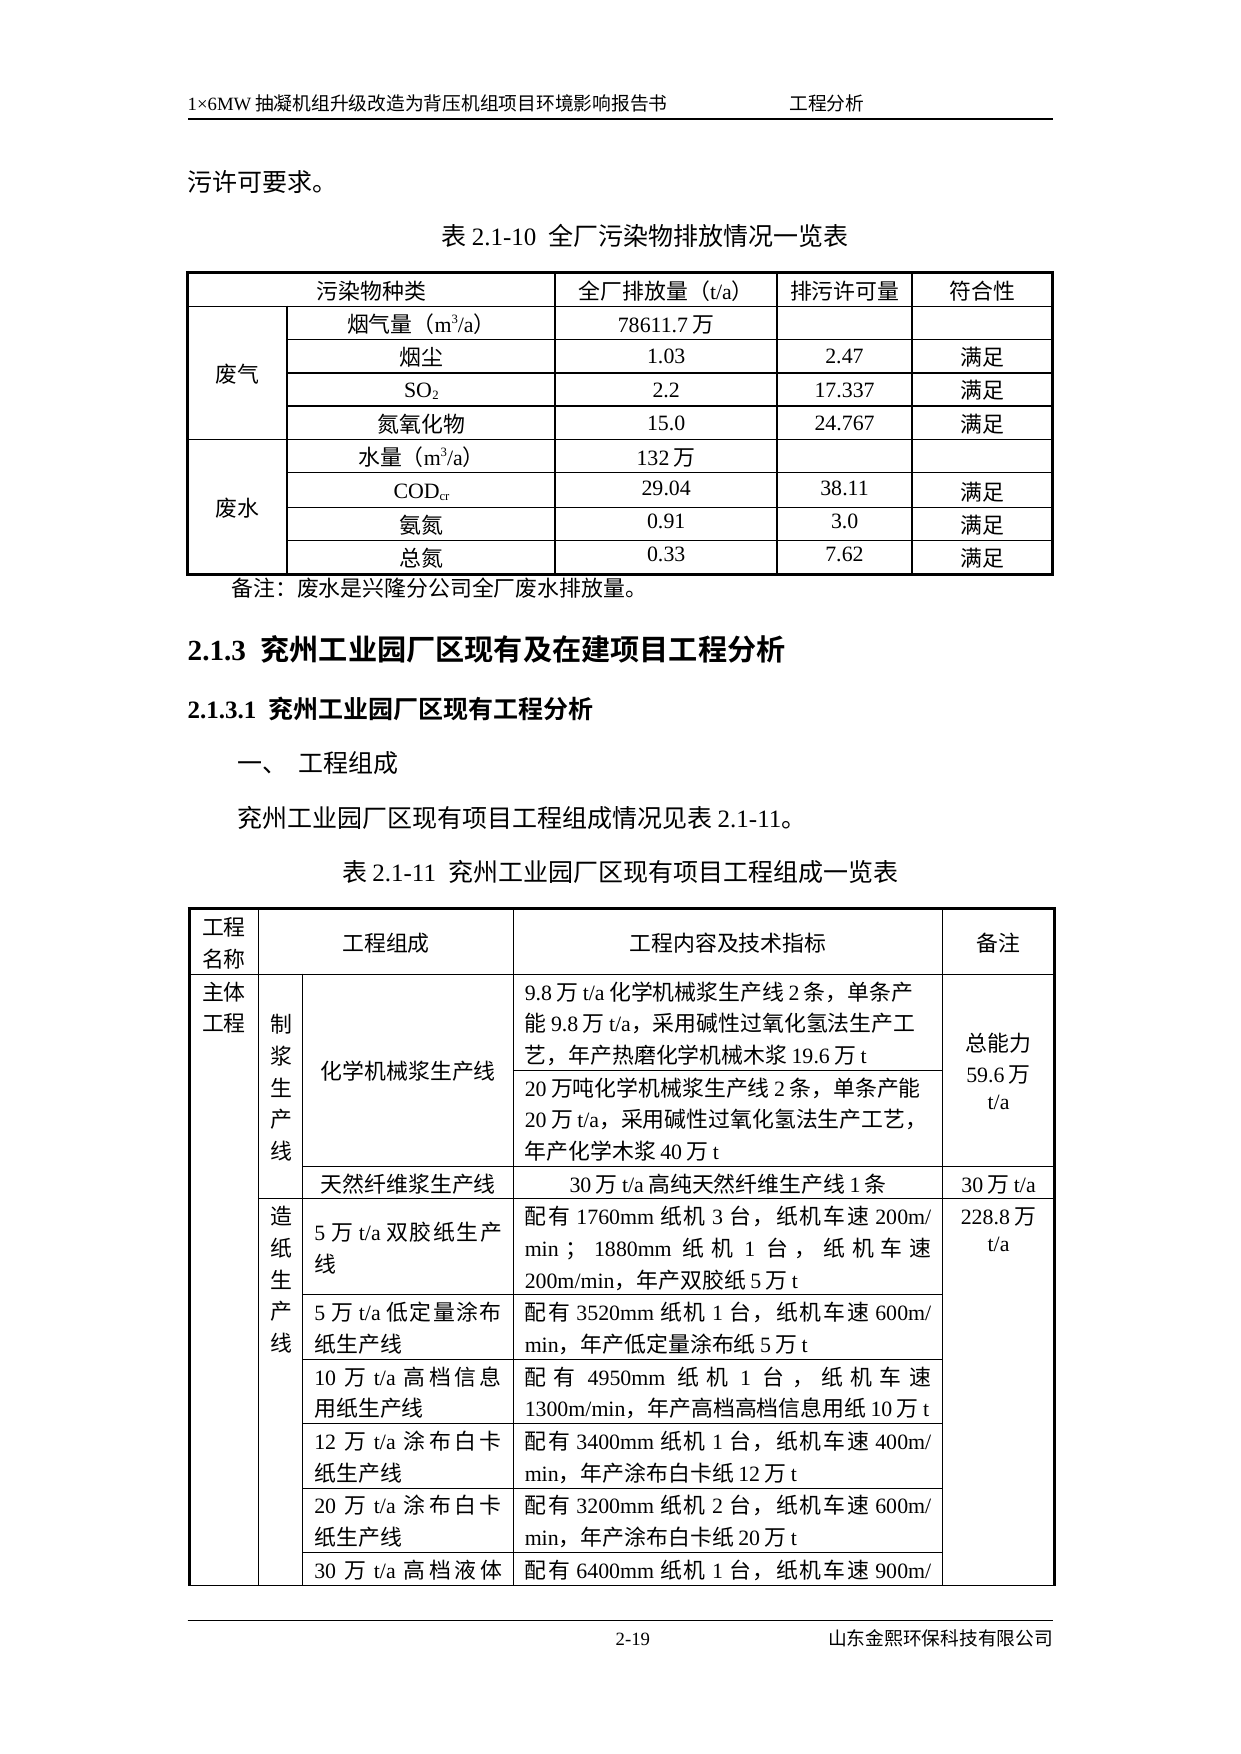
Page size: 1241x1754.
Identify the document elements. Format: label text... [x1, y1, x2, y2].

text 兖州工业园厂区现有项目工程组成情况见表2.1-11。 [187, 798, 1053, 834]
table_cell 主体工程 [191, 975, 258, 1584]
table_cell 0.33 [556, 541, 776, 573]
table_cell SO2 [288, 374, 554, 405]
text 表2.1-10 全厂污染物排放情况一览表 [187, 216, 1053, 253]
table_cell 化学机械浆生产线 [303, 975, 513, 1166]
table_cell 38.11 [778, 473, 911, 506]
table_cell 烟尘 [288, 340, 554, 372]
text 2.1.3 兖州工业园厂区现有及在建项目工程分析 [187, 626, 1053, 668]
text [187, 162, 1053, 198]
table_header 全厂排放量（t/a） [556, 274, 776, 306]
text 表2.1-11 兖州工业园厂区现有项目工程组成一览表 [187, 853, 1053, 889]
text 备注：废水是兴隆分公司全厂废水排放量。 [187, 576, 1053, 601]
table_cell 20万t/a涂布白卡纸生产线 [303, 1489, 513, 1552]
table_header 工程组成 [259, 910, 513, 973]
table_cell 满足 [913, 340, 1051, 372]
table_cell 满足 [913, 508, 1051, 540]
text 一、 工程组成 [187, 744, 1053, 780]
table_header 污染物种类 [189, 274, 554, 306]
table_cell 30万t/a高纯天然纤维生产线1条 [514, 1167, 942, 1198]
table_cell [913, 440, 1051, 472]
table_cell 总能力 59.6万t/a [943, 975, 1053, 1166]
table_cell [778, 307, 911, 339]
table_header 排污许可量 [778, 274, 911, 306]
table_header 备注 [943, 910, 1053, 973]
table_cell 配有纸机1台，纸机车速/min，年产涂布白卡纸12万t [514, 1424, 942, 1487]
table_cell 满足 [913, 473, 1051, 506]
table_cell 2.2 [556, 374, 776, 405]
table_cell 天然纤维浆生产线 [303, 1167, 513, 1198]
table_cell 水量（m3/a） [288, 440, 554, 472]
table_cell 配有纸机1台，纸机车速/min，年产高档液体包装纸30万t [514, 1553, 942, 1584]
table_cell 废气 [189, 307, 286, 438]
table_cell 12万t/a涂布白卡纸生产线 [303, 1424, 513, 1487]
table_cell 配有纸机2台，纸机车速/min，年产涂布白卡纸20万t [514, 1489, 942, 1552]
table_cell 78611.7万 [556, 307, 776, 339]
table_cell 满足 [913, 407, 1051, 438]
table_cell 配有纸机1台，纸机车速/min，年产高档高档信息用纸10万t [514, 1360, 942, 1423]
table_cell 废水 [189, 440, 286, 573]
table_cell 132万 [556, 440, 776, 472]
table_cell 24.767 [778, 407, 911, 438]
subtitle 2.1.3.1 兖州工业园厂区现有工程分析 [187, 689, 1053, 726]
table_cell 烟气量（m3/a） [288, 307, 554, 339]
table_cell 20万吨化学机械浆生产线2条，单条产能20万t/a，采用碱性过氧化氢法生产工艺，年产化学木浆40万t [514, 1071, 942, 1166]
table_cell 1.03 [556, 340, 776, 372]
table_header 符合性 [913, 274, 1051, 306]
table_cell 满足 [913, 374, 1051, 405]
table_header 工程内容及技术指标 [514, 910, 942, 973]
table_cell [913, 307, 1051, 339]
table_cell 30万t/a高档液体包装纸生产线 [303, 1553, 513, 1584]
table_cell 总氮 [288, 541, 554, 573]
table_cell 制浆 生产 线 [259, 975, 302, 1198]
table_cell 造纸生产线 [259, 1199, 302, 1584]
table_cell [778, 440, 911, 472]
table_cell 配有纸机3台，纸机车速/min；纸机1台，纸机车速/min，年产双胶纸5万t [514, 1199, 942, 1294]
table_cell 29.04 [556, 473, 776, 506]
table_cell 30万t/a [943, 1167, 1053, 1198]
table_cell 7.62 [778, 541, 911, 573]
table_header 工程名称 [191, 910, 258, 973]
table_cell 满足 [913, 541, 1051, 573]
table_cell 17.337 [778, 374, 911, 405]
table_cell 配有纸机1台，纸机车速/min，年产低定量涂布纸5万t [514, 1295, 942, 1359]
table_cell CODcr [288, 473, 554, 506]
table_cell 9.8万t/a化学机械浆生产线2条，单条产能9.8万t/a，采用碱性过氧化氢法生产工艺，年产热磨化学机械木浆19.6万t [514, 975, 942, 1069]
table_cell 氮氧化物 [288, 407, 554, 438]
table_cell 228.8万t/a [943, 1199, 1053, 1584]
table_cell 2.47 [778, 340, 911, 372]
table_cell 15.0 [556, 407, 776, 438]
table_cell 5万t/a低定量涂布纸生产线 [303, 1295, 513, 1359]
table_cell 5万t/a双胶纸生产线 [303, 1199, 513, 1294]
table_cell 3.0 [778, 508, 911, 540]
table_cell 氨氮 [288, 508, 554, 540]
table_cell 10万t/a高档信息用纸生产线 [303, 1360, 513, 1423]
table_cell 0.91 [556, 508, 776, 540]
